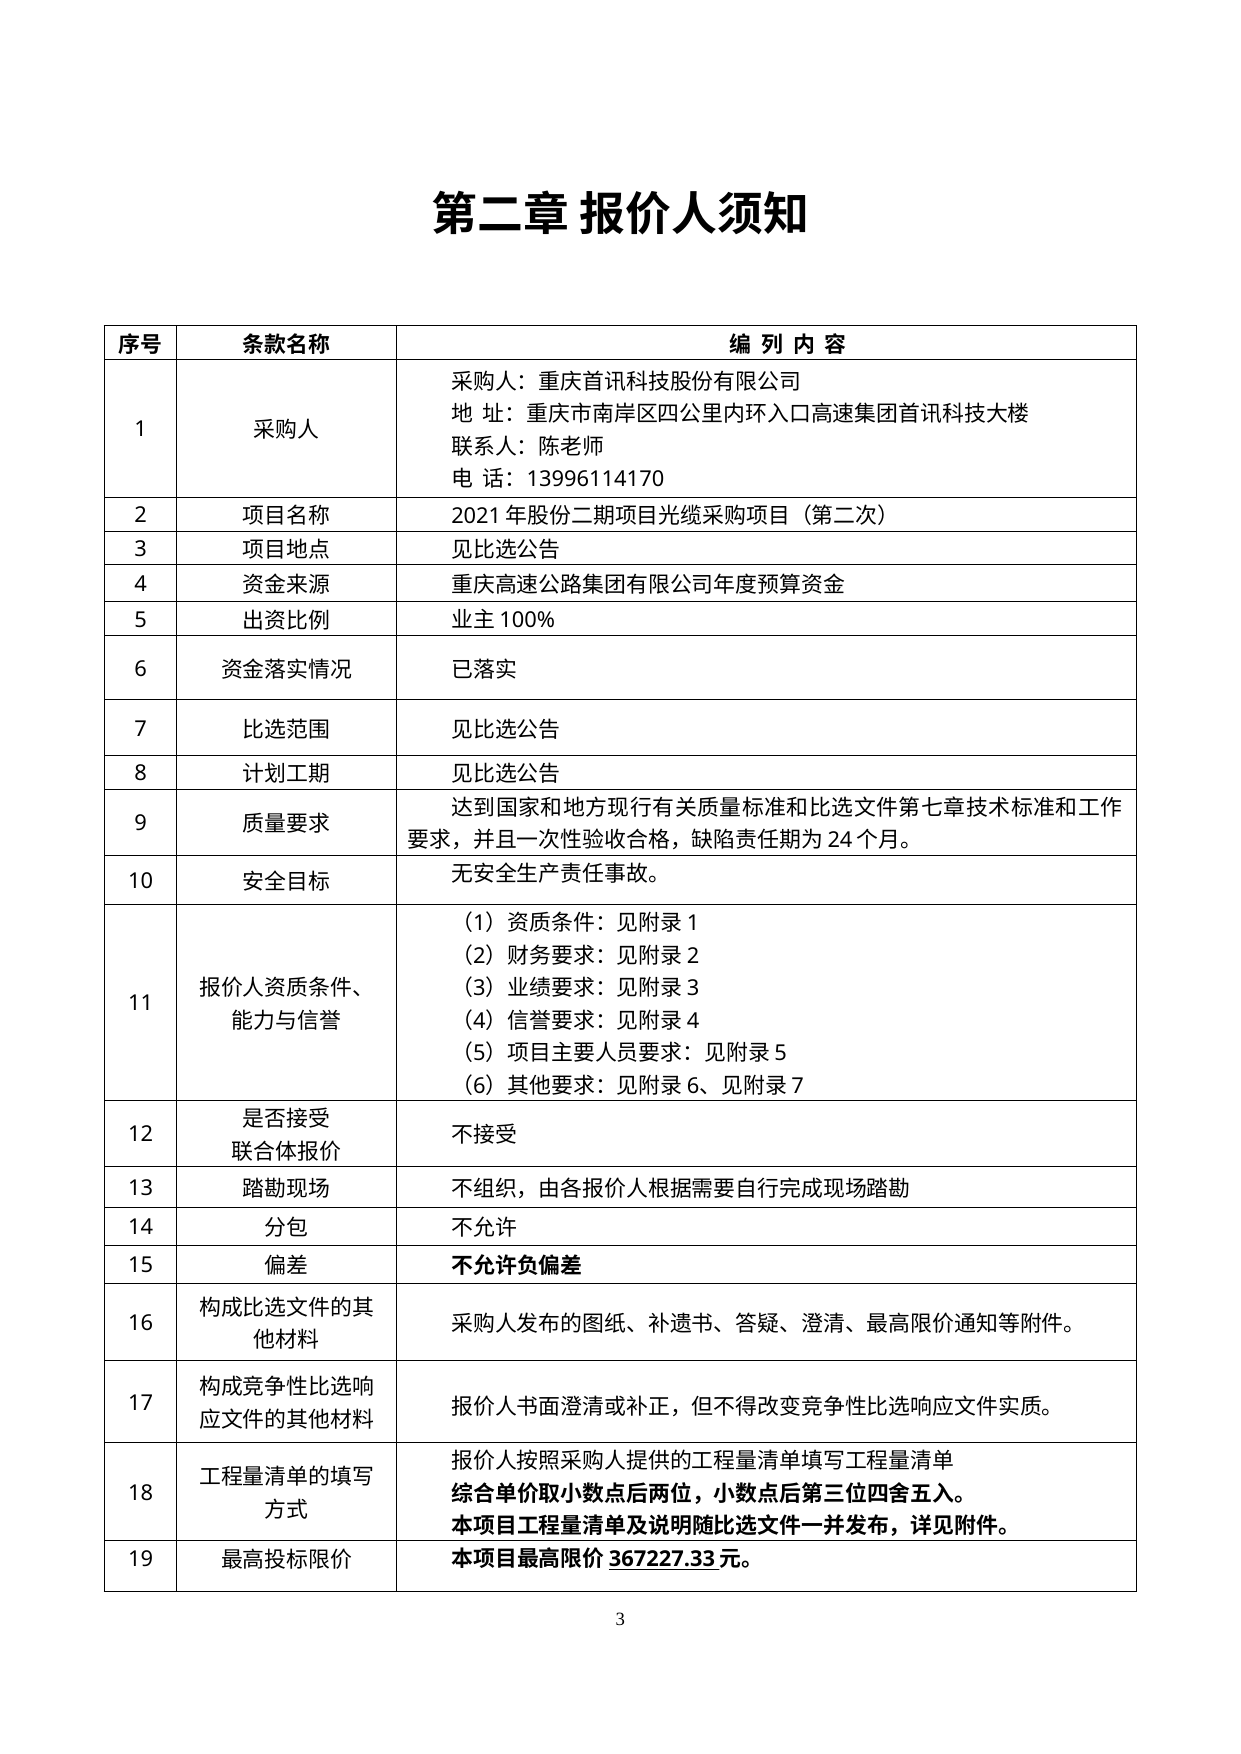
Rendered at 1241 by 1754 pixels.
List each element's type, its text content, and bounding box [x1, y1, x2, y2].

table_cell 见比选公告 [397, 700, 1136, 755]
table_cell 14 [105, 1208, 176, 1245]
table_cell 16 [105, 1284, 176, 1360]
table_cell 13 [105, 1167, 176, 1207]
table_cell 18 [105, 1443, 176, 1540]
subtitle 第二章 报价人须知 [118, 162, 1122, 259]
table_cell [397, 1541, 1136, 1591]
table_cell 最高投标限价 [177, 1541, 396, 1591]
table_cell 项目名称 [177, 498, 396, 531]
table_cell （1）资质条件：见附录1 （2）财务要求：见附录2 （3）业绩要求：见附录3 （4）信誉要求：见附录4 （5）项目主要人员要求：见附录5 （6）其他要求：见附录6、见附录7 [397, 905, 1136, 1100]
table_cell 4 [105, 565, 176, 601]
table_cell 7 [105, 700, 176, 755]
table_cell 是否接受 联合体报价 [177, 1101, 396, 1166]
table_cell 8 [105, 756, 176, 788]
table_cell 报价人资质条件、能力与信誉 [177, 905, 396, 1100]
table_cell 17 [105, 1361, 176, 1442]
table_cell 报价人书面澄清或补正，但不得改变竞争性比选响应文件实质。 [397, 1361, 1136, 1442]
table_cell 不允许 [397, 1208, 1136, 1245]
table_cell 构成竞争性比选响应文件的其他材料 [177, 1361, 396, 1442]
table_cell 9 [105, 790, 176, 854]
table_cell 不接受 [397, 1101, 1136, 1166]
table_cell 采购人 [177, 360, 396, 497]
table_cell 安全目标 [177, 856, 396, 904]
table_header 编 列 内 容 [397, 326, 1136, 359]
table_cell 构成比选文件的其他材料 [177, 1284, 396, 1360]
table_cell 1 [105, 360, 176, 497]
table_cell 5 [105, 602, 176, 635]
table_cell 出资比例 [177, 602, 396, 635]
table_cell 资金落实情况 [177, 636, 396, 699]
table_cell 12 [105, 1101, 176, 1166]
table_cell 业主100% [397, 602, 1136, 635]
table_cell 19 [105, 1541, 176, 1591]
table_cell 已落实 [397, 636, 1136, 699]
table_cell 11 [105, 905, 176, 1100]
table_cell 无安全生产责任事故。 [397, 856, 1136, 904]
table_cell 比选范围 [177, 700, 396, 755]
table_cell 10 [105, 856, 176, 904]
table_cell 不允许负偏差 [397, 1246, 1136, 1283]
table_cell 15 [105, 1246, 176, 1283]
table_header 条款名称 [177, 326, 396, 359]
table_cell 2 [105, 498, 176, 531]
table_cell 重庆高速公路集团有限公司年度预算资金 [397, 565, 1136, 601]
table_cell 3 [105, 532, 176, 564]
table_cell 项目地点 [177, 532, 396, 564]
table_cell 采购人：重庆首讯科技股份有限公司 地 址：重庆市南岸区四公里内环入口高速集团首讯科技大楼 联系人：陈老师 电 话：13996114170 [397, 360, 1136, 497]
table_cell 6 [105, 636, 176, 699]
table_cell 分包 [177, 1208, 396, 1245]
table_header 序号 [105, 326, 176, 359]
table_cell 报价人按照采购人提供的工程量清单填写工程量清单 综合单价取小数点后两位，小数点后第三位四舍五入。 本项目工程量清单及说明随比选文件一并发布，详见附件。 [397, 1443, 1136, 1540]
table_cell 计划工期 [177, 756, 396, 788]
table_cell 踏勘现场 [177, 1167, 396, 1207]
table_cell 不组织，由各报价人根据需要自行完成现场踏勘 [397, 1167, 1136, 1207]
table_cell 偏差 [177, 1246, 396, 1283]
table_cell 质量要求 [177, 790, 396, 854]
table_cell 见比选公告 [397, 756, 1136, 788]
table_cell 资金来源 [177, 565, 396, 601]
table_cell 采购人发布的图纸、补遗书、答疑、澄清、最高限价通知等附件。 [397, 1284, 1136, 1360]
table_cell 工程量清单的填写方式 [177, 1443, 396, 1540]
table_cell 2021年股份二期项目光缆采购项目（第二次） [397, 498, 1136, 531]
table_cell 见比选公告 [397, 532, 1136, 564]
table_cell 达到国家和地方现行有关质量标准和比选文件第七章技术标准和工作要求，并且一次性验收合格，缺陷责任期为24个月。 [397, 790, 1136, 854]
